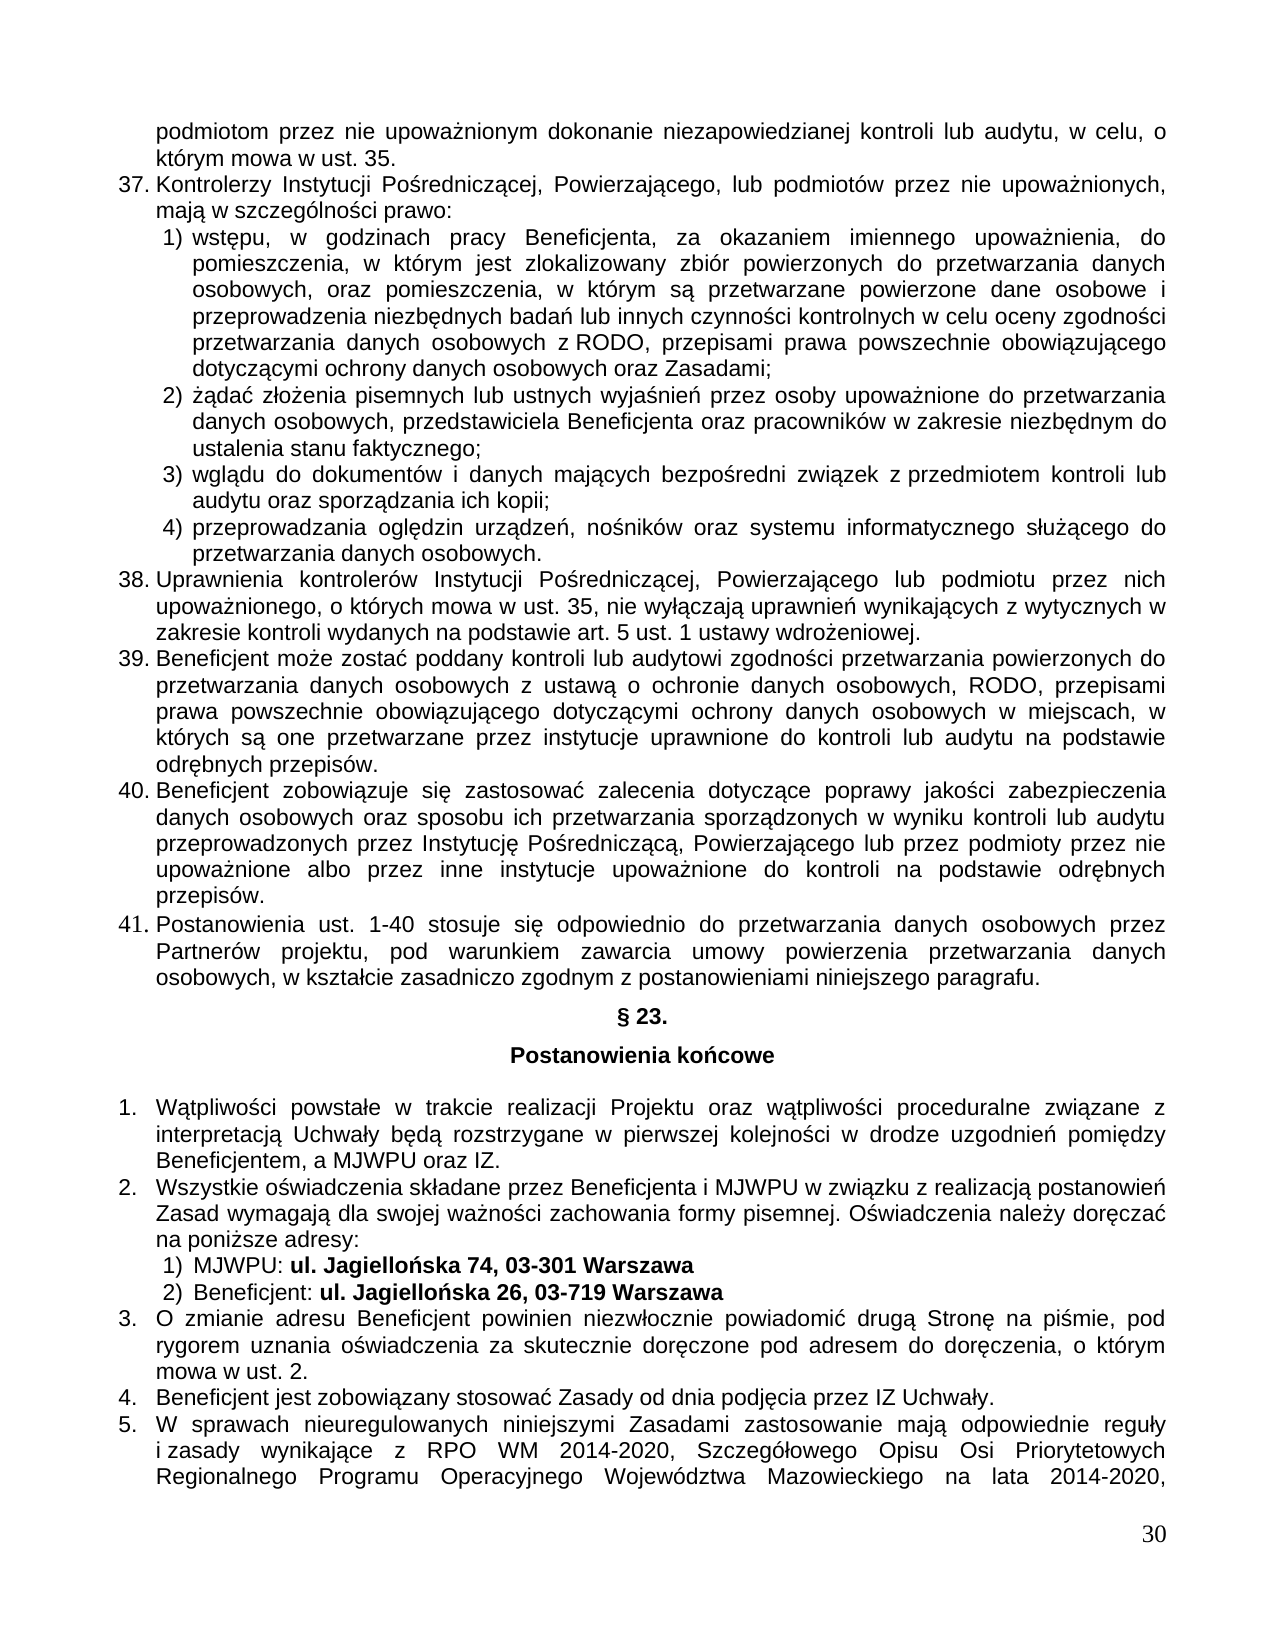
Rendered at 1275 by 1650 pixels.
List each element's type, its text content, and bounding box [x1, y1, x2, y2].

list Wszystkie oświadczenia składane przez Beneficjenta i MJWPU w związku z realizacją postanowień Zasad wymagają dla swojej ważności zachowania formy pisemnej. Oświadczenia należy doręczać na poniższe adresy: [118, 1173, 1167, 1252]
list Beneficjent zobowiązuje się zastosować zalecenia dotyczące poprawy jakości zabezpieczenia danych osobowych oraz sposobu ich przetwarzania sporządzonych w wyniku kontroli lub audytu przeprowadzonych przez Instytucję Pośredniczącą, Powierzającego lub przez podmioty przez nie upoważnione albo przez inne instytucje upoważnione do kontroli na podstawie odrębnych przepisów. [118, 777, 1167, 909]
subtitle § 23. [118, 1003, 1167, 1029]
list Beneficjent może zostać poddany kontroli lub audytowi zgodności przetwarzania powierzonych do przetwarzania danych osobowych z ustawą o ochronie danych osobowych, RODO, przepisami prawa powszechnie obowiązującego dotyczącymi ochrony danych osobowych w miejscach, w których są one przetwarzane przez instytucje uprawnione do kontroli lub audytu na podstawie odrębnych przepisów. [118, 645, 1167, 777]
list Wątpliwości powstałe w trakcie realizacji Projektu oraz wątpliwości proceduralne związane z interpretacją Uchwały będą rozstrzygane w pierwszej kolejności w drodze uzgodnień pomiędzy Beneficjentem, a MJWPU oraz IZ. [118, 1094, 1167, 1173]
list Uprawnienia kontrolerów Instytucji Pośredniczącej, Powierzającego lub podmiotu przez nich upoważnionego, o których mowa w ust. 35, nie wyłączają uprawnień wynikających z wytycznych w zakresie kontroli wydanych na podstawie art. 5 ust. 1 ustawy wdrożeniowej. [118, 566, 1167, 645]
list Kontrolerzy Instytucji Pośredniczącej, Powierzającego, lub podmiotów przez nie upoważnionych, mają w szczególności prawo: [118, 171, 1167, 224]
list przeprowadzania oględzin urządzeń, nośników oraz systemu informatycznego służącego do przetwarzania danych osobowych. [162, 513, 1167, 566]
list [118, 118, 1167, 171]
list Postanowienia ust. 1-40 stosuje się odpowiednio do przetwarzania danych osobowych przez Partnerów projektu, pod warunkiem zawarcia umowy powierzenia przetwarzania danych osobowych, w kształcie zasadniczo zgodnym z postanowieniami niniejszego paragrafu. [118, 909, 1167, 990]
list Beneficjent: ul. Jagiellońska 26, 03-719 Warszawa [162, 1279, 1167, 1305]
list O zmianie adresu Beneficjent powinien niezwłocznie powiadomić drugą Stronę na piśmie, pod rygorem uznania oświadczenia za skutecznie doręczone pod adresem do doręczenia, o którym mowa w ust. 2. [118, 1305, 1167, 1384]
list żądać złożenia pisemnych lub ustnych wyjaśnień przez osoby upoważnione do przetwarzania danych osobowych, przedstawiciela Beneficjenta oraz pracowników w zakresie niezbędnym do ustalenia stanu faktycznego; [162, 382, 1167, 461]
subtitle Postanowienia końcowe [118, 1042, 1167, 1068]
list wstępu, w godzinach pracy Beneficjenta, za okazaniem imiennego upoważnienia, do pomieszczenia, w którym jest zlokalizowany zbiór powierzonych do przetwarzania danych osobowych, oraz pomieszczenia, w którym są przetwarzane powierzone dane osobowe i przeprowadzenia niezbędnych badań lub innych czynności kontrolnych w celu oceny zgodności przetwarzania danych osobowych z RODO, przepisami prawa powszechnie obowiązującego dotyczącymi ochrony danych osobowych oraz Zasadami; [162, 224, 1167, 382]
list Beneficjent jest zobowiązany stosować Zasady od dnia podjęcia przez IZ Uchwały. [118, 1384, 1167, 1411]
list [118, 1411, 1167, 1490]
list MJWPU: ul. Jagiellońska 74, 03-301 Warszawa [162, 1252, 1167, 1279]
list wglądu do dokumentów i danych mających bezpośredni związek z przedmiotem kontroli lub audytu oraz sporządzania ich kopii; [162, 461, 1167, 513]
